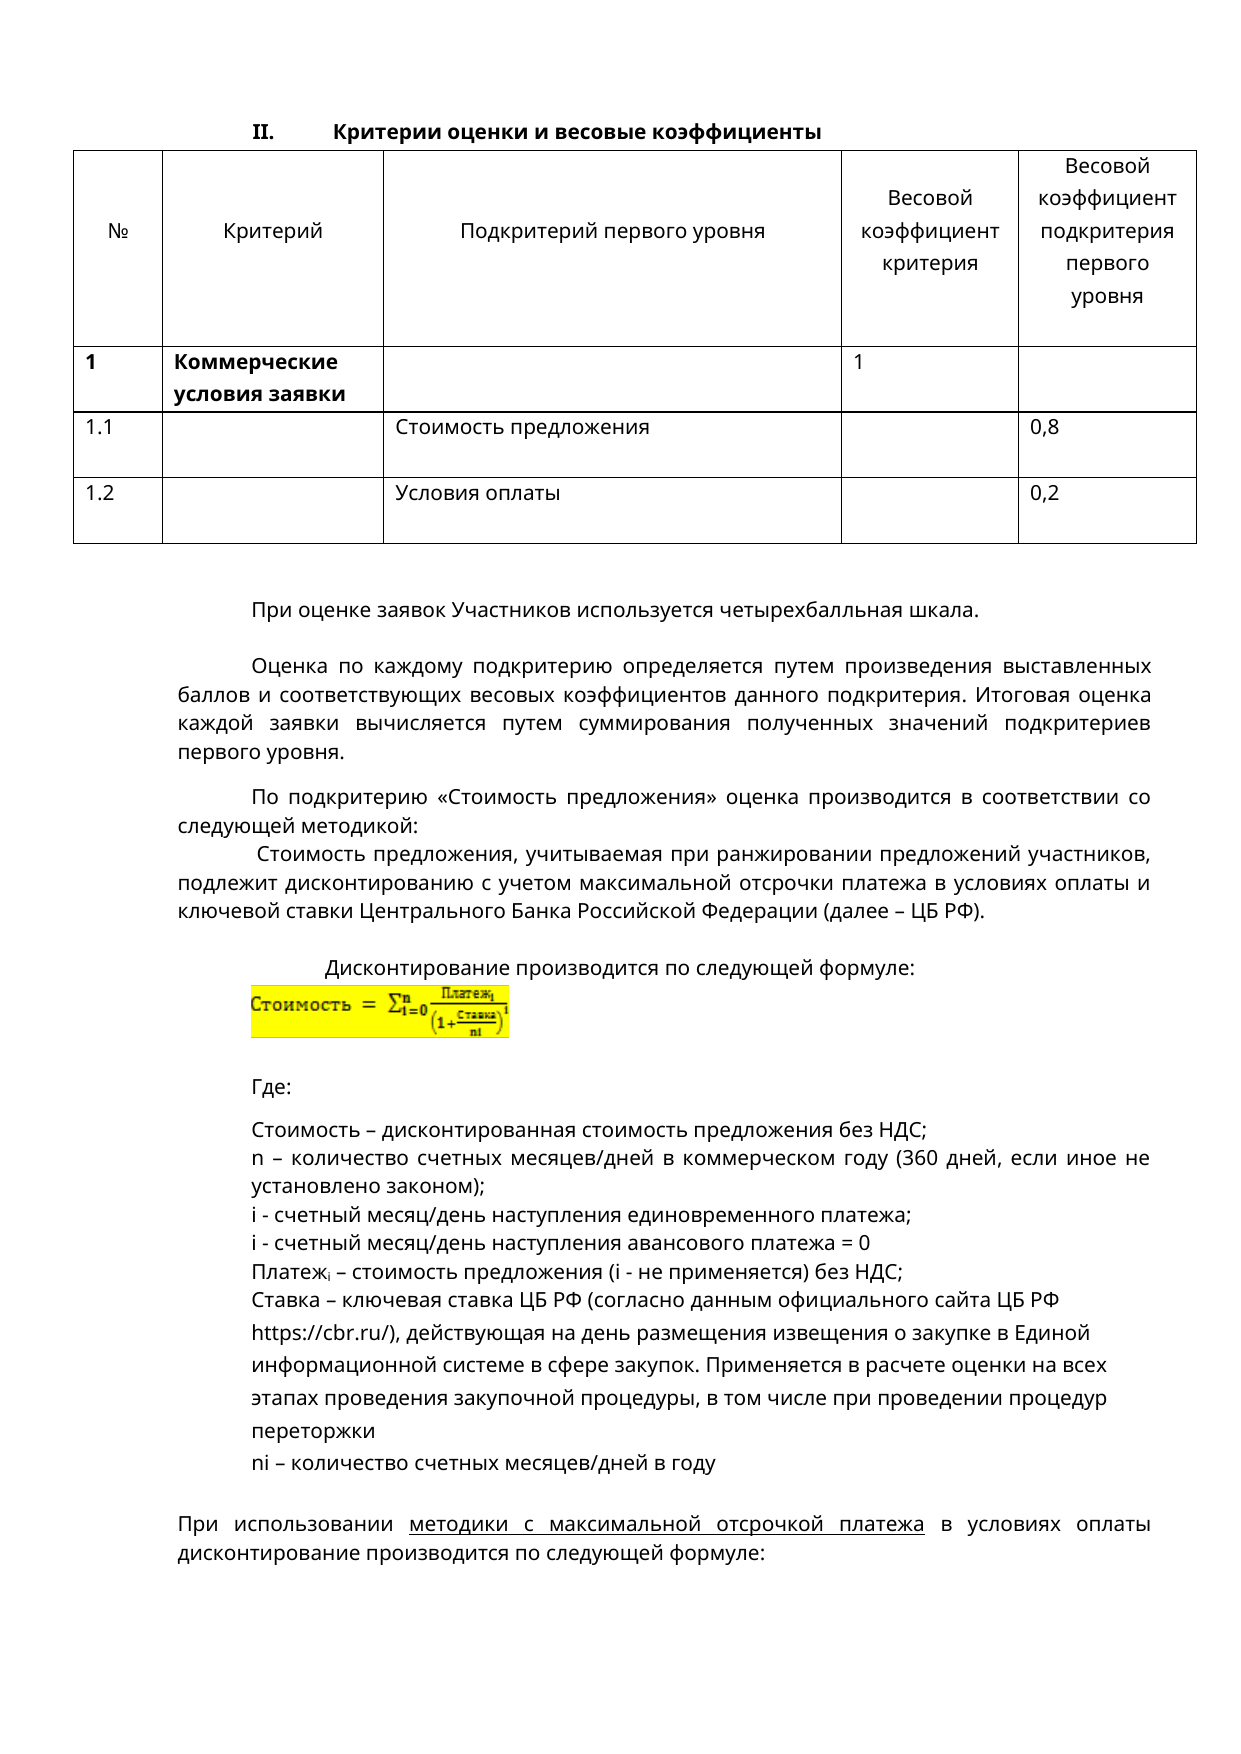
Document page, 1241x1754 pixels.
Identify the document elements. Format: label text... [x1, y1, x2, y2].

table_cell [842, 478, 1018, 543]
text По подкритерию «Стоимость предложения» оценка производится в соответствии со следующей методикой: [177, 782, 1152, 839]
table_header Весовой коэффициент подкритерия первого уровня [1019, 151, 1196, 346]
text ni – количество счетных месяцев/дней в году [251, 1448, 1152, 1477]
text i - счетный месяц/день наступления авансового платежа = 0 [251, 1228, 1152, 1257]
table_cell 1.2 [74, 478, 162, 543]
table_cell 1 [74, 347, 162, 411]
text Где: [251, 1072, 1152, 1101]
table_header Подкритерий первого уровня [384, 151, 841, 346]
table_cell [163, 413, 383, 477]
text i - счетный месяц/день наступления единовременного платежа; [251, 1200, 1152, 1228]
text Стоимость предложения, учитываемая при ранжировании предложений участников, подлежит дисконтированию с учетом максимальной отсрочки платежа в условиях оплаты и ключевой ставки Центрального Банка Российской Федерации (далее – ЦБ РФ). [177, 839, 1152, 925]
table_cell [384, 347, 841, 411]
table_cell [1019, 347, 1196, 411]
table_header Критерий [163, 151, 383, 346]
text Дисконтирование производится по следующей формуле: [251, 953, 1152, 982]
table_cell Условия оплаты [384, 478, 841, 543]
table_header Весовой коэффициент критерия [842, 151, 1018, 346]
table_cell [163, 478, 383, 543]
text Стоимость – дисконтированная стоимость предложения без НДС; [251, 1115, 1152, 1143]
picture [251, 981, 509, 1052]
table_cell [842, 413, 1018, 477]
table_cell Коммерческие условия заявки [163, 347, 383, 411]
list Критерии оценки и весовые коэффициенты [252, 117, 1152, 146]
table_cell 0,8 [1019, 413, 1196, 477]
text При использовании методики с максимальной отсрочкой платежа в условиях оплаты дисконтирование производится по следующей формуле: [177, 1509, 1152, 1566]
table_cell 1 [842, 347, 1018, 411]
text Ставка – ключевая ставка ЦБ РФ (согласно данным официального сайта ЦБ РФ https://cbr.ru/), действующая на день размещения извещения о закупке в Единой информационной системе в сфере закупок. Применяется в расчете оценки на всех этапах проведения закупочной процедуры, в том числе при проведении процедур переторжки [251, 1285, 1152, 1444]
table_cell 0,2 [1019, 478, 1196, 543]
table_cell 1.1 [74, 413, 162, 477]
text Оценка по каждому подкритерию определяется путем произведения выставленных баллов и соответствующих весовых коэффициентов данного подкритерия. Итоговая оценка каждой заявки вычисляется путем суммирования полученных значений подкритериев первого уровня. [177, 652, 1152, 765]
text n – количество счетных месяцев/дней в коммерческом году (360 дней, если иное не установлено законом); [251, 1143, 1152, 1200]
table_header № [74, 151, 162, 346]
text При оценке заявок Участников используется четырехбалльная шкала. [177, 595, 1152, 623]
text Платежi – стоимость предложения (i - не применяется) без НДС; [251, 1257, 1152, 1285]
table_cell Стоимость предложения [384, 413, 841, 477]
